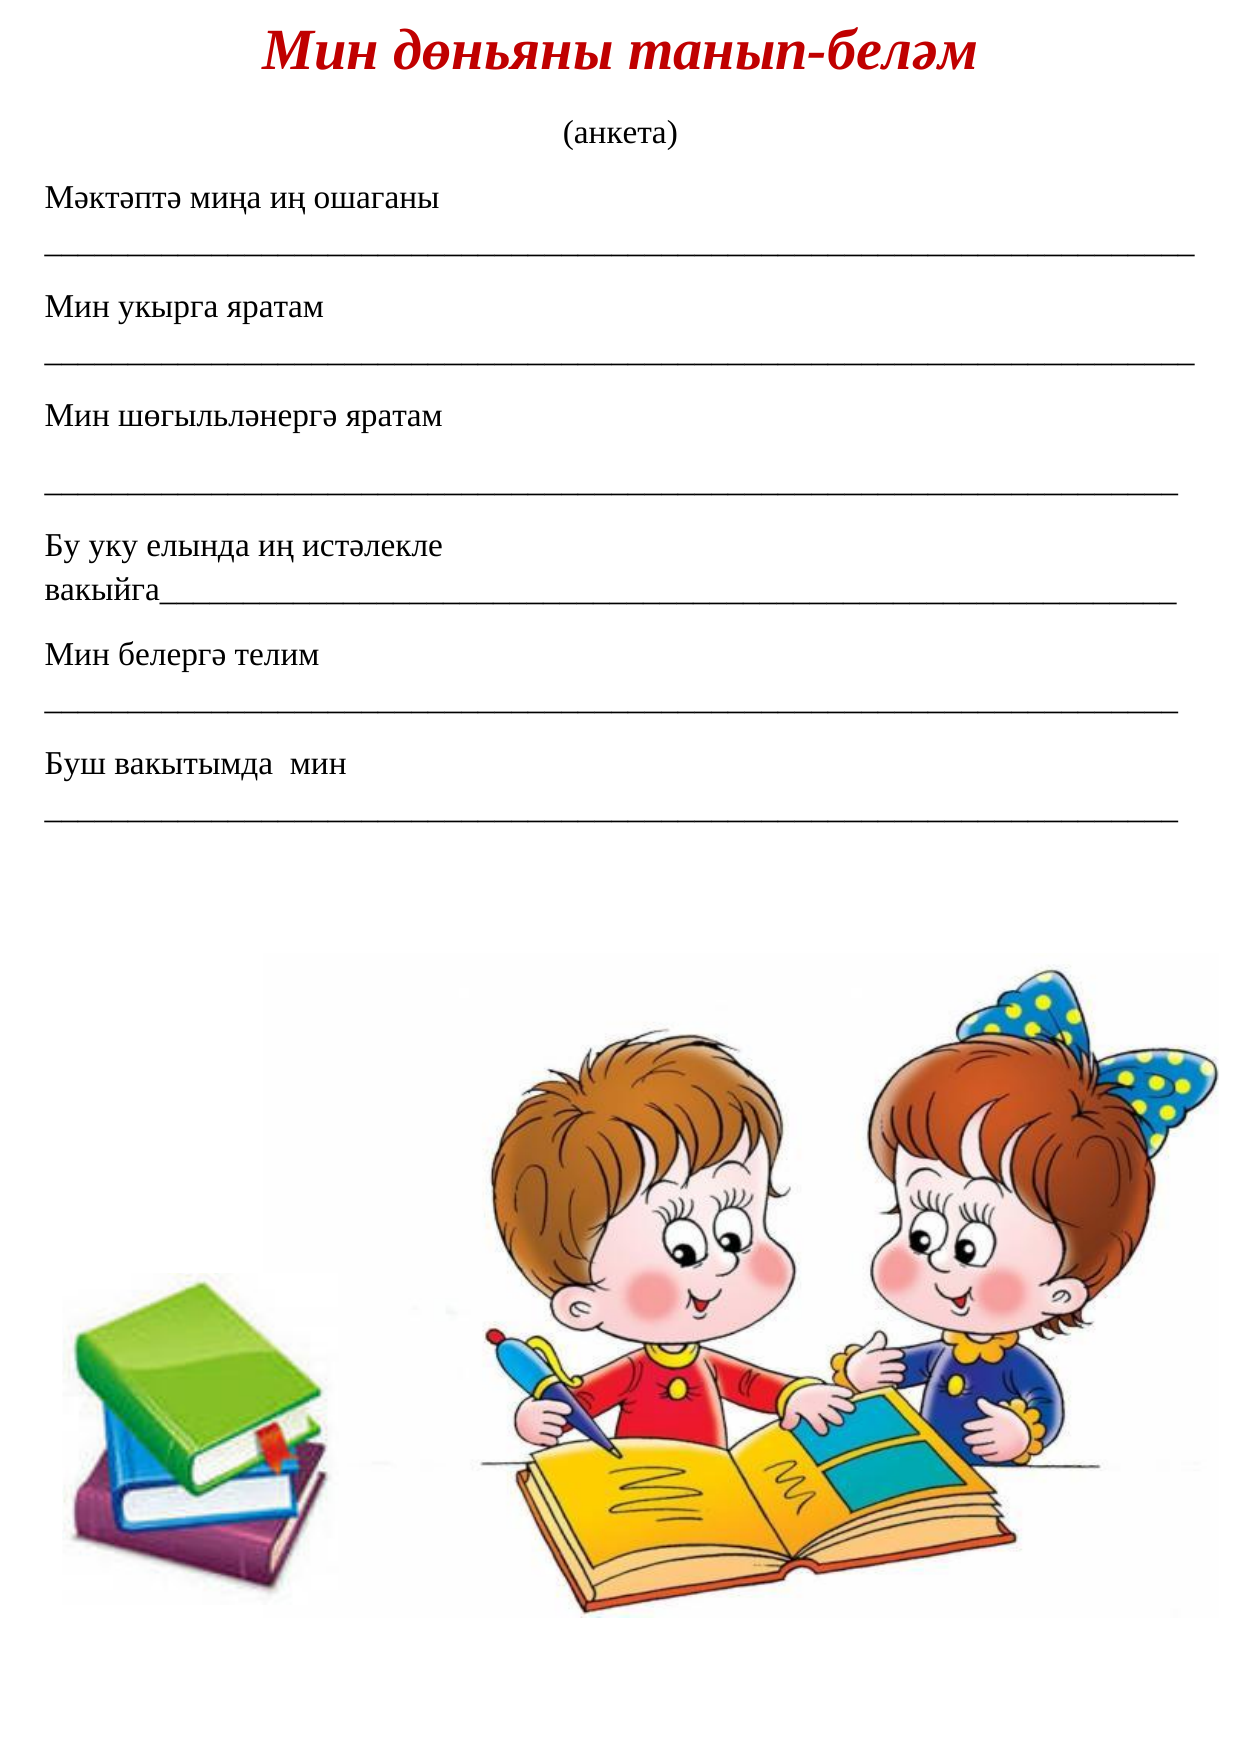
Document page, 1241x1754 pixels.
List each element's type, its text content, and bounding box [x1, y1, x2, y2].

text ____________________________________________________________________ [44, 460, 1196, 499]
text (анкета) [44, 113, 1196, 151]
text Мәктәптә миңа иң ошаганы _____________________________________________________________________ [44, 178, 1196, 260]
text Мин укырга яратам _____________________________________________________________________ [44, 287, 1196, 369]
text Бу уку елында иң истәлекле вакыйга_____________________________________________________________ [44, 525, 1196, 608]
text Мин шөгыльләнергә яратам [44, 396, 1196, 434]
picture [62, 953, 1220, 1618]
text Мин белергә телим ____________________________________________________________________ [44, 634, 1196, 717]
text Буш вакытымда мин ____________________________________________________________________ [44, 743, 1196, 826]
text Мин дөньяны танып-беләм [44, 15, 1196, 82]
